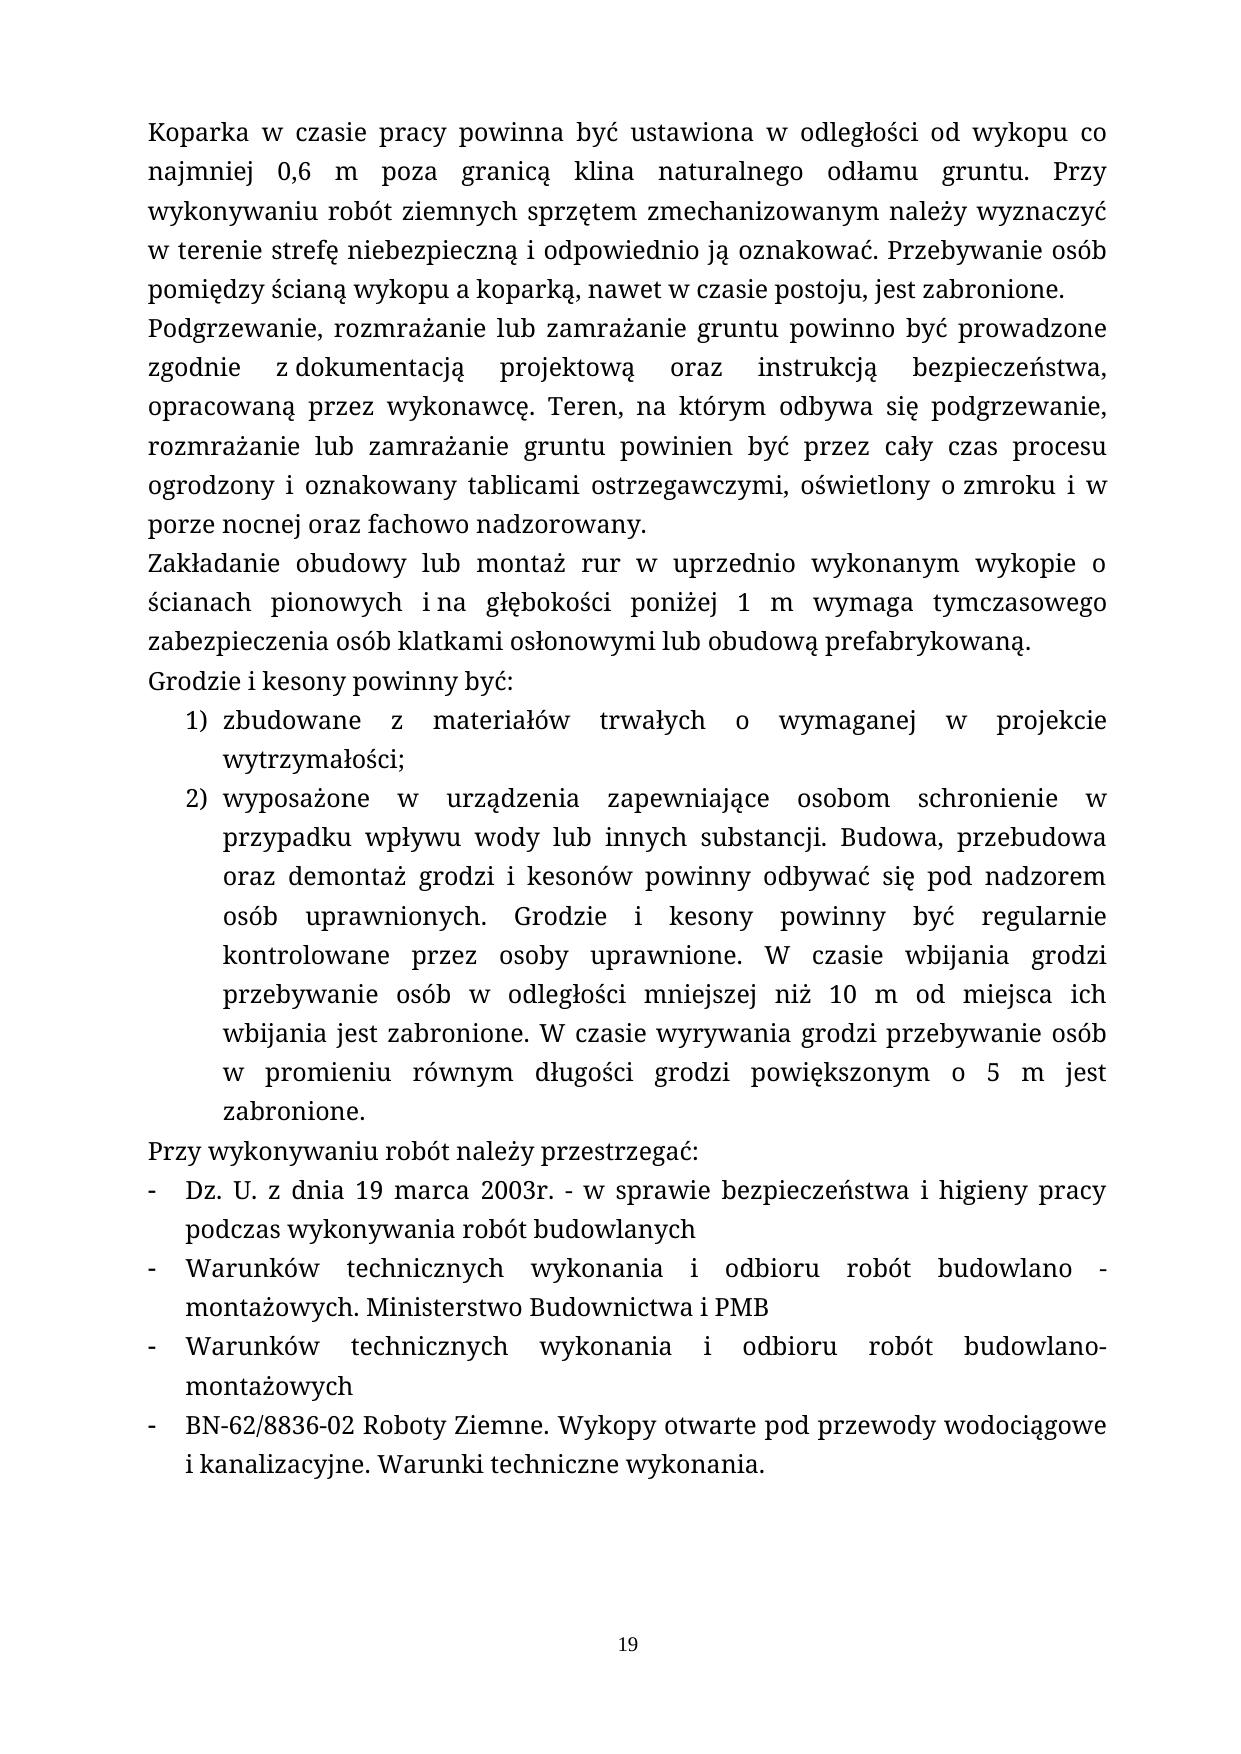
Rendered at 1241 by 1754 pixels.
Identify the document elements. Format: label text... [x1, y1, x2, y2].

text Podgrzewanie, rozmrażanie lub zamrażanie gruntu powinno być prowadzone zgodnie z dokumentacją projektową oraz instrukcją bezpieczeństwa, opracowaną przez wykonawcę. Teren, na którym odbywa się podgrzewanie, rozmrażanie lub zamrażanie gruntu powinien być przez cały czas procesu ogrodzony i oznakowany tablicami ostrzegawczymi, oświetlony o zmroku i w porze nocnej oraz fachowo nadzorowany. [148, 311, 1108, 541]
list wyposażone w urządzenia zapewniające osobom schronienie w przypadku wpływu wody lub innych substancji. Budowa, przebudowa oraz demontaż grodzi i kesonów powinny odbywać się pod nadzorem osób uprawnionych. Grodzie i kesony powinny być regularnie kontrolowane przez osoby uprawnione. W czasie wbijania grodzi przebywanie osób w odległości mniejszej niż 10 m od miejsca ich wbijania jest zabronione. W czasie wyrywania grodzi przebywanie osób w promieniu równym długości grodzi powiększonym o 5 m jest zabronione. [185, 781, 1108, 1128]
list BN-62/8836-02 Roboty Ziemne. Wykopy otwarte pod przewody wodociągowe i kanalizacyjne. Warunki techniczne wykonania. [148, 1407, 1108, 1481]
text Grodzie i kesony powinny być: [148, 663, 1108, 697]
list zbudowane z materiałów trwałych o wymaganej w projekcie wytrzymałości; [185, 702, 1108, 776]
list Dz. U. z dnia 19 marca 2003r. - w sprawie bezpieczeństwa i higieny pracy podczas wykonywania robót budowlanych [148, 1172, 1108, 1246]
text Zakładanie obudowy lub montaż rur w uprzednio wykonanym wykopie o ścianach pionowych i na głębokości poniżej 1 m wymaga tymczasowego zabezpieczenia osób klatkami osłonowymi lub obudową prefabrykowaną. [148, 546, 1108, 658]
list Warunków technicznych wykonania i odbioru robót budowlano - montażowych. Ministerstwo Budownictwa i PMB [148, 1251, 1108, 1324]
text Koparka w czasie pracy powinna być ustawiona w odległości od wykopu co najmniej 0,6 m poza granicą klina naturalnego odłamu gruntu. Przy wykonywaniu robót ziemnych sprzętem zmechanizowanym należy wyznaczyć w terenie strefę niebezpieczną i odpowiednio ją oznakować. Przebywanie osób pomiędzy ścianą wykopu a koparką, nawet w czasie postoju, jest zabronione. [148, 115, 1108, 306]
text Przy wykonywaniu robót należy przestrzegać: [148, 1133, 1108, 1167]
list Warunków technicznych wykonania i odbioru robót budowlano-montażowych [148, 1329, 1108, 1402]
